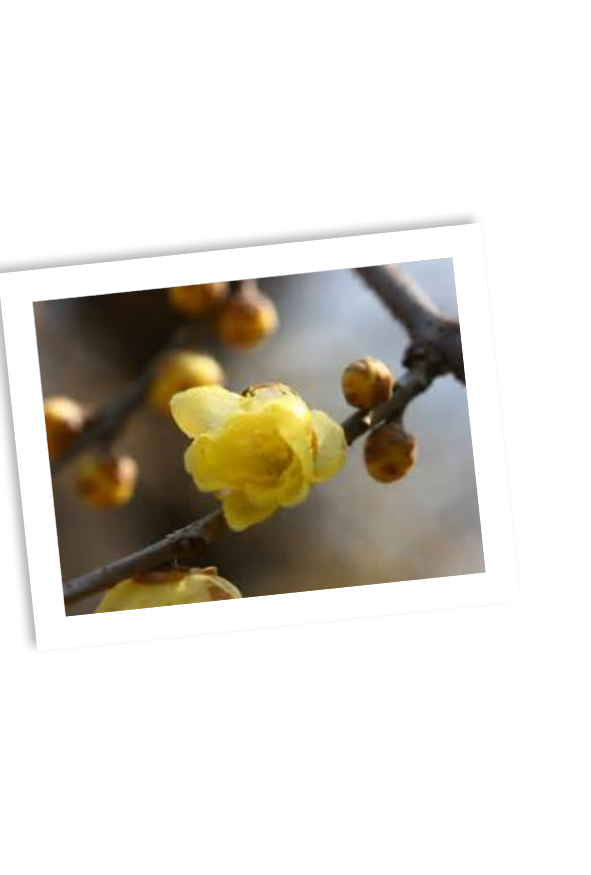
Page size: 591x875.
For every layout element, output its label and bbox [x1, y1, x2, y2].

picture [33, 258, 485, 616]
